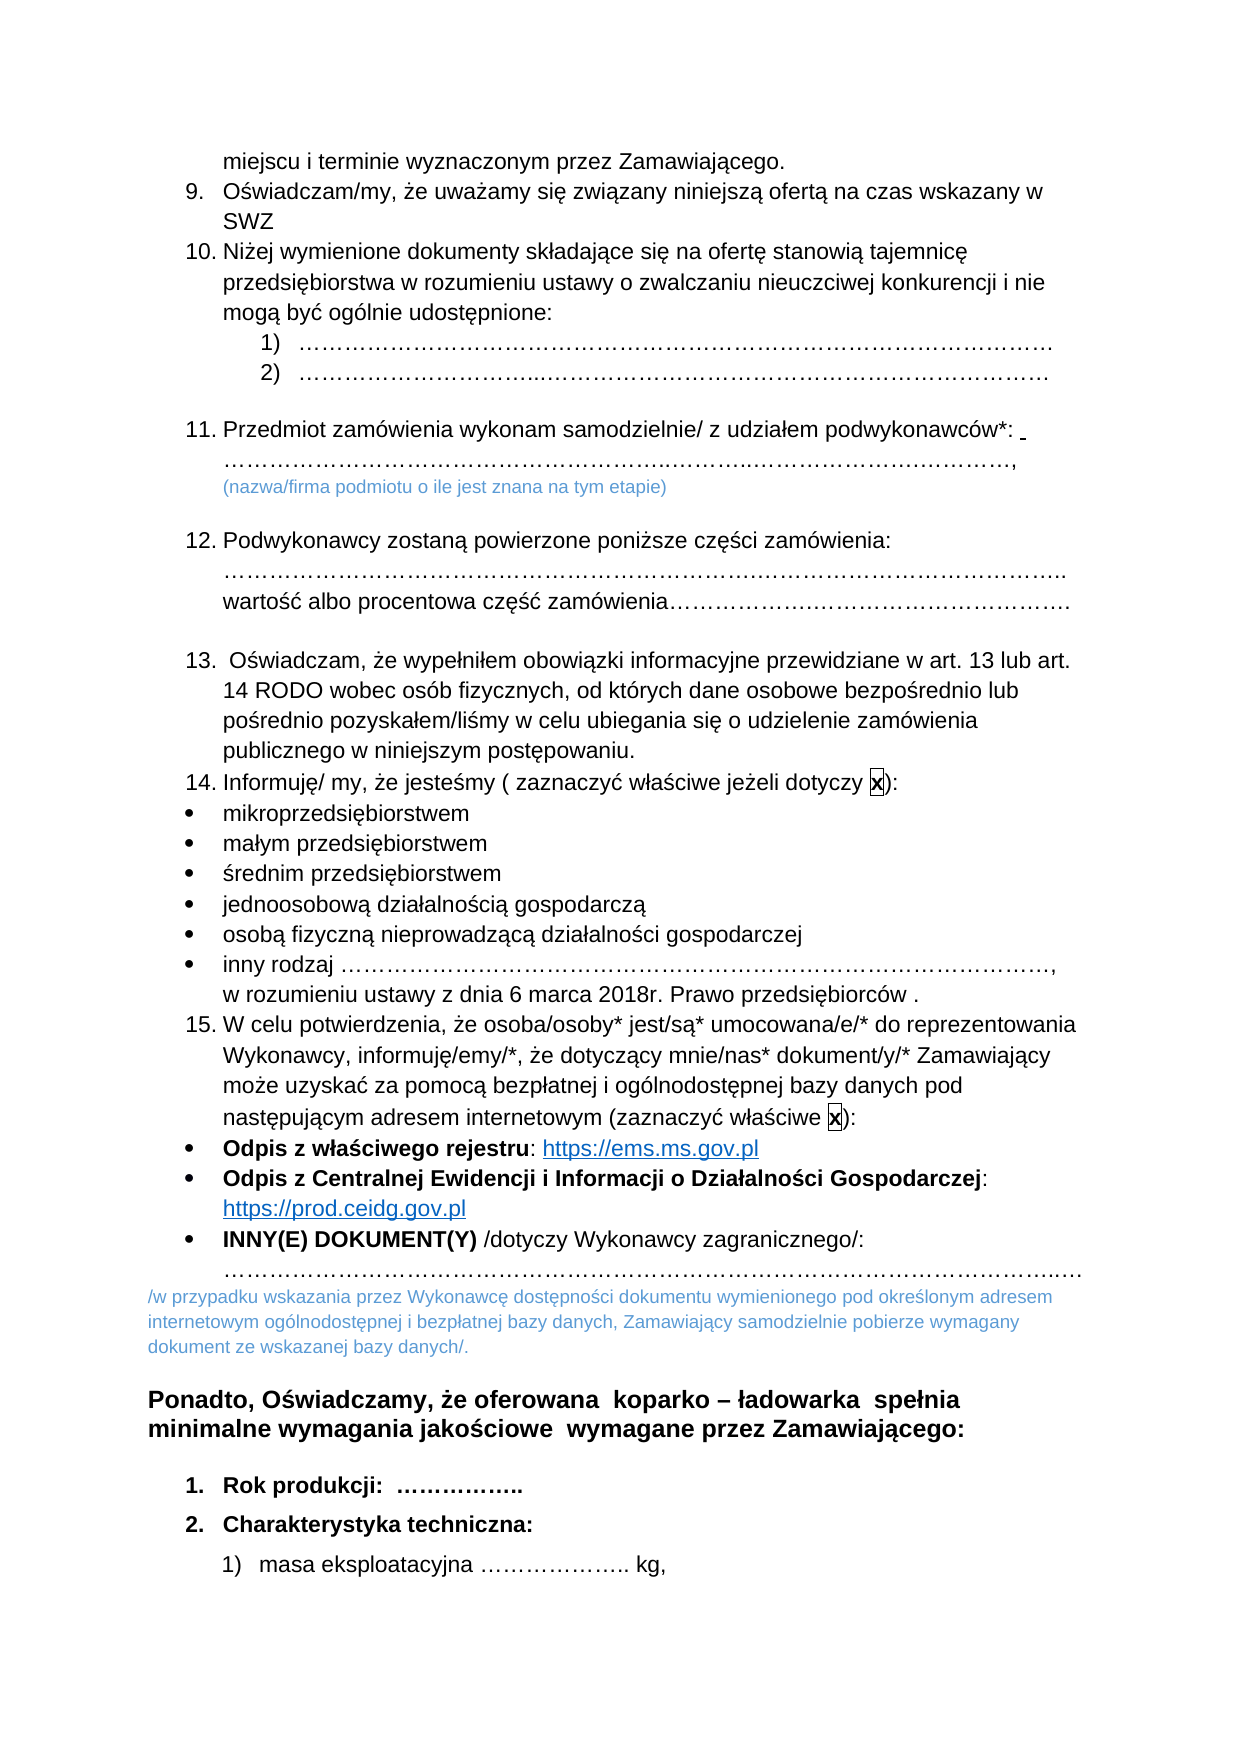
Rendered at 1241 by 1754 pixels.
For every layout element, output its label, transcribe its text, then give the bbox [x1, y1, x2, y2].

list Odpis z właściwego rejestru: https://ems.ms.gov.pl [185, 1135, 1093, 1161]
list mikroprzedsiębiorstwem [185, 800, 1093, 826]
text /w przypadku wskazania przez Wykonawcę dostępności dokumentu wymienionego pod określonym adresem internetowym ogólnodostępnej i bezpłatnej bazy danych, Zamawiający samodzielnie pobierze wymagany dokument ze wskazanej bazy danych/. [148, 1286, 1093, 1357]
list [185, 148, 1093, 174]
list jednoosobową działalnością gospodarczą [185, 891, 1093, 917]
list Rok produkcji: …………….. [185, 1472, 1093, 1498]
list Odpis z Centralnej Ewidencji i Informacji o Działalności Gospodarczej: https://prod.ceidg.gov.pl [185, 1165, 1093, 1222]
list W celu potwierdzenia, że osoba/osoby* jest/są* umocowana/e/* do reprezentowania Wykonawcy, informuję/emy/*, że dotyczący mnie/nas* dokument/y/* Zamawiający może uzyskać za pomocą bezpłatnej i ogólnodostępnej bazy danych pod następującym adresem internetowym (zaznaczyć właściwe x): [185, 1011, 1093, 1131]
list Informuję/ my, że jesteśmy ( zaznaczyć właściwe jeżeli dotyczy x): [884, 767, 1093, 796]
list …………………………………………………..………..………………….…………, [223, 446, 1093, 472]
list masa eksploatacyjna ……………….. kg, [221, 1551, 1093, 1577]
list Charakterystyka techniczna: [185, 1511, 1093, 1537]
list ……………………………………………………………………………………… [260, 329, 1093, 355]
text Ponadto, Oświadczamy, że oferowana koparko – ładowarka spełnia minimalne wymagania jakościowe wymagane przez Zamawiającego: [148, 1385, 1093, 1443]
list w rozumieniu ustawy z dnia 6 marca 2018r. Prawo przedsiębiorców . [223, 981, 1093, 1008]
list …………………………...………………………………………………………… [260, 359, 1093, 385]
list Niżej wymienione dokumenty składające się na ofertę stanowią tajemnicę przedsiębiorstwa w rozumieniu ustawy o zwalczaniu nieuczciwej konkurencji i nie mogą być ogólnie udostępnione: [185, 238, 1093, 325]
list INNY(E) DOKUMENT(Y) /dotyczy Wykonawcy zagranicznego/: ………………………………………………………………………………………………..… [185, 1226, 1093, 1282]
list …………………………………………………………….………………………………….. wartość albo procentowa część zamówienia……………….……………………………. [223, 557, 1093, 614]
list inny rodzaj …………………………………………………………………………………, [185, 951, 1093, 977]
list Podwykonawcy zostaną powierzone poniższe części zamówienia: [185, 527, 1093, 553]
list Oświadczam, że wypełniłem obowiązki informacyjne przewidziane w art. 13 lub art. 14 RODO wobec osób fizycznych, od których dane osobowe bezpośrednio lub pośrednio pozyskałem/liśmy w celu ubiegania się o udzielenie zamówienia publicznego w niniejszym postępowaniu. [185, 647, 1093, 763]
list Informuję/ my, że jesteśmy ( zaznaczyć właściwe jeżeli dotyczy x): [185, 767, 883, 796]
list (nazwa/firma podmiotu o ile jest znana na tym etapie) [223, 476, 1093, 498]
list Przedmiot zamówienia wykonam samodzielnie/ z udziałem podwykonawców*: [185, 416, 1093, 442]
list osobą fizyczną nieprowadzącą działalności gospodarczej [185, 921, 1093, 947]
list małym przedsiębiorstwem [185, 830, 1093, 857]
list Oświadczam/my, że uważamy się związany niniejszą ofertą na czas wskazany w SWZ [185, 178, 1093, 234]
list średnim przedsiębiorstwem [185, 860, 1093, 887]
